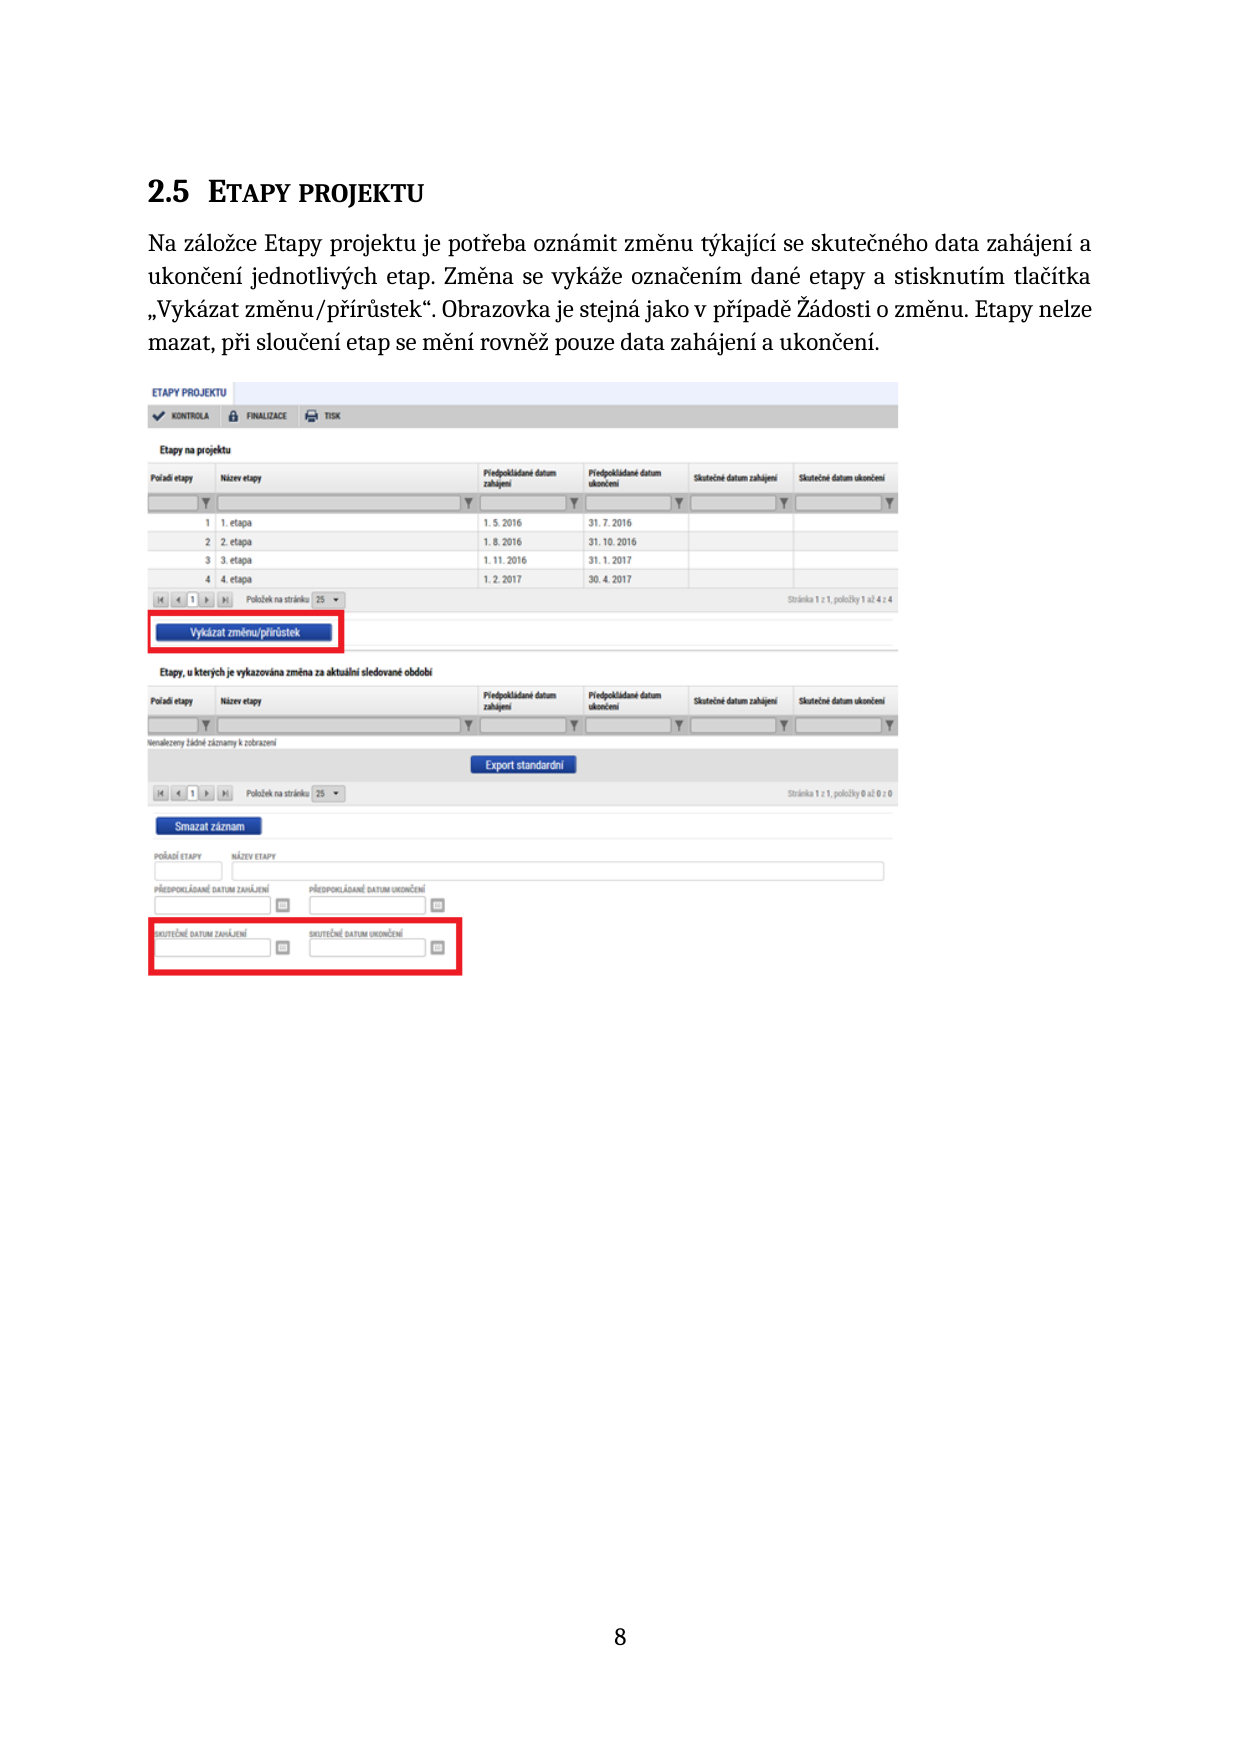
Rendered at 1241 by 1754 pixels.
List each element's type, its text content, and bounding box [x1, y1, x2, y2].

picture [147, 382, 1241, 1023]
text Na záložce Etapy projektu je potřeba oznámit změnu týkající se skutečného data zahájení a ukončení jednotlivých etap. Změna se vykáže označením dané etapy a stisknutím tlačítka „Vykázat změnu/přírůstek“. Obrazovka je stejná jako v případě Žádosti o změnu. Etapy nelze mazat, při sloučení etap se mění rovněž pouze data zahájení a ukončení. [148, 229, 1093, 357]
subtitle Etapy projektu [148, 173, 1093, 211]
